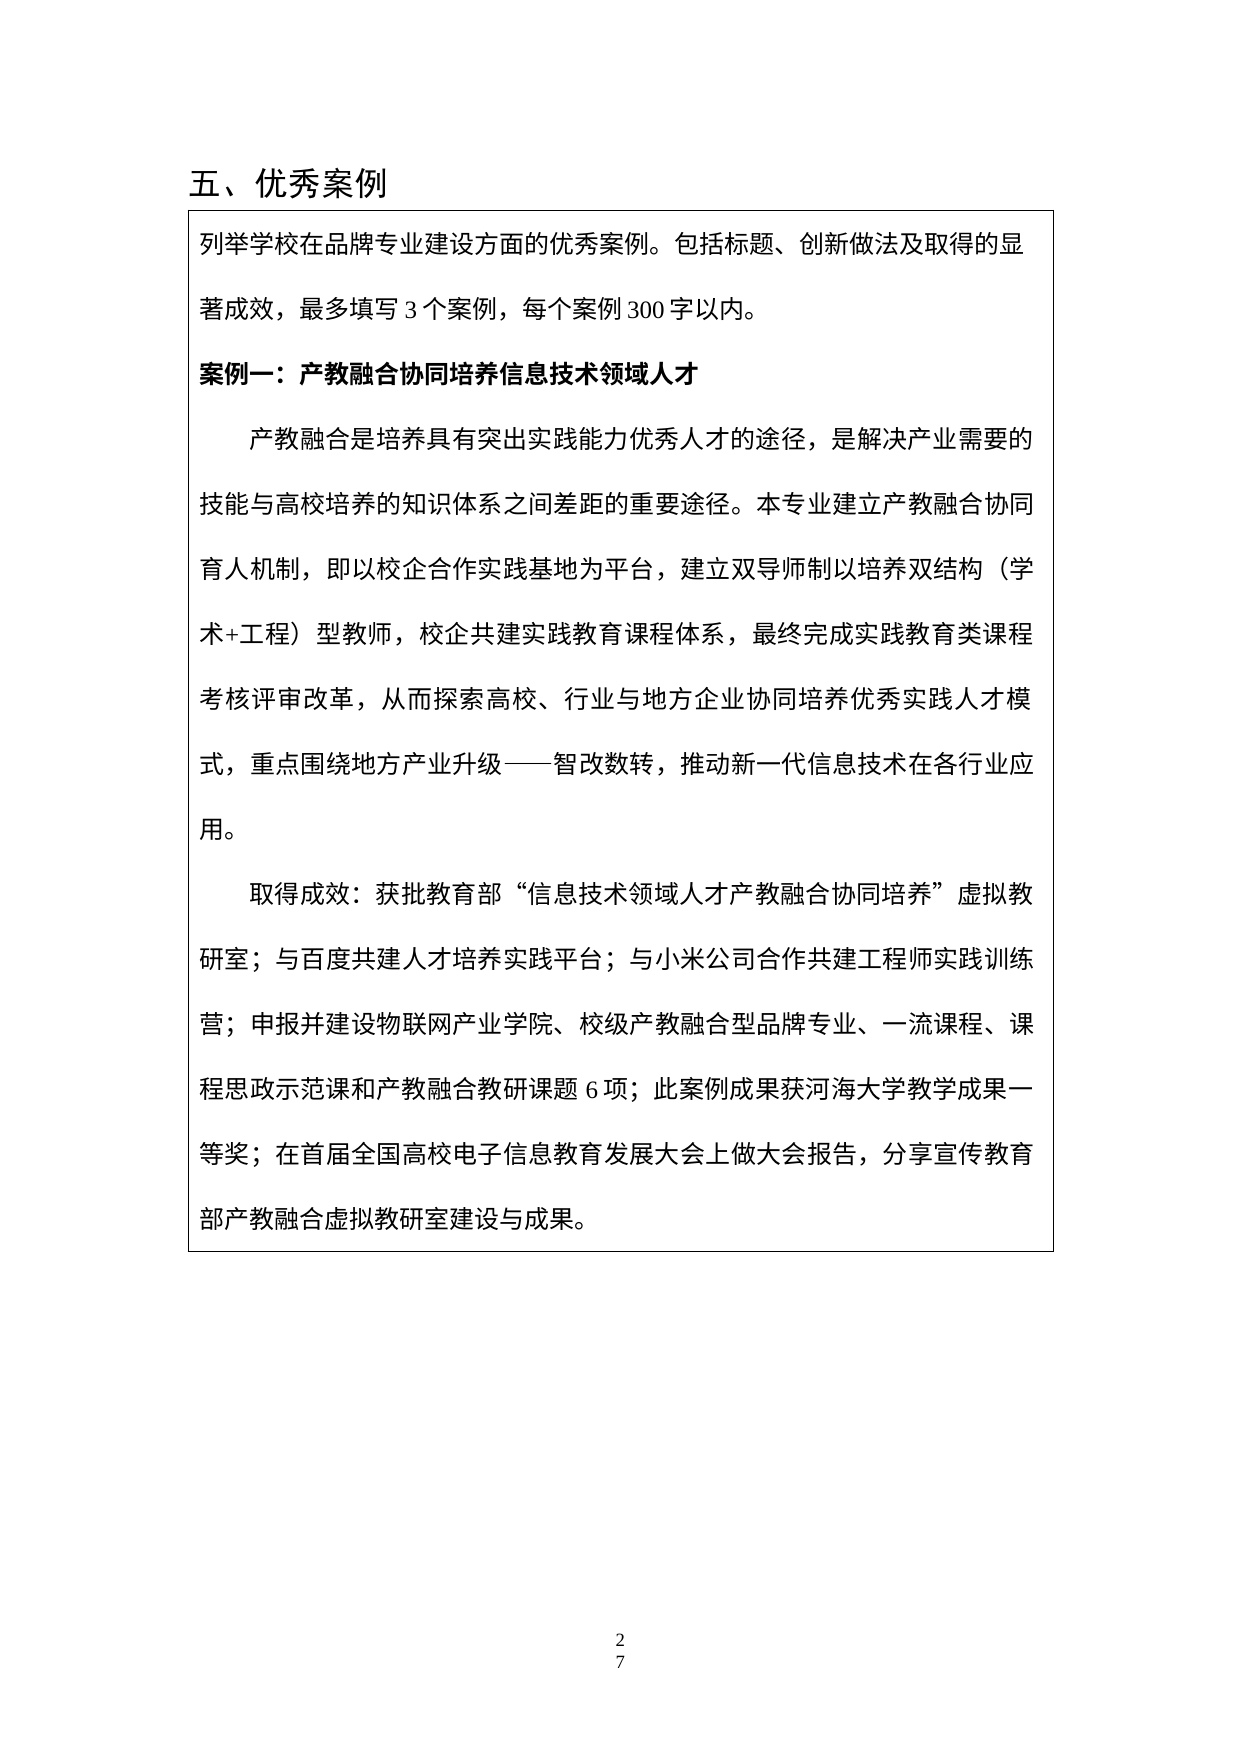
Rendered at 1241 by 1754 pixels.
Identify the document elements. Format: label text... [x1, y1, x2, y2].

table_header 列举学校在品牌专业建设方面的优秀案例。包括标题、创新做法及取得的显著成效，最多填写3个案例，每个案例300字以内。 案例一：产教融合协同培养信息技术领域人才 产教融合是培养具有突出实践能力优秀人才的途径，是解决产业需要的技能与高校培养的知识体系之间差距的重要途径。本专业建立产教融合协同育人机制，即以校企合作实践基地为平台，建立双导师制以培养双结构（学术+工程）型教师，校企共建实践教育课程体系，最终完成实践教育类课程考核评审改革，从而探索高校、行业与地方企业协同培养优秀实践人才模式，重点围绕地方产业升级——智改数转，推动新一代信息技术在各行业应用。 取得成效：获批教育部“信息技术领域人才产教融合协同培养”虚拟教研室；与百度共建人才培养实践平台；与小米公司合作共建工程师实践训练营；申报并建设物联网产业学院、校级产教融合型品牌专业、一流课程、课程思政示范课和产教融合教研课题6项；此案例成果获河海大学教学成果一等奖；在首届全国高校电子信息教育发展大会上做大会报告，分享宣传教育部产教融合虚拟教研室建设与成果。 [189, 211, 1053, 1251]
text 五、优秀案例 [187, 162, 1053, 200]
